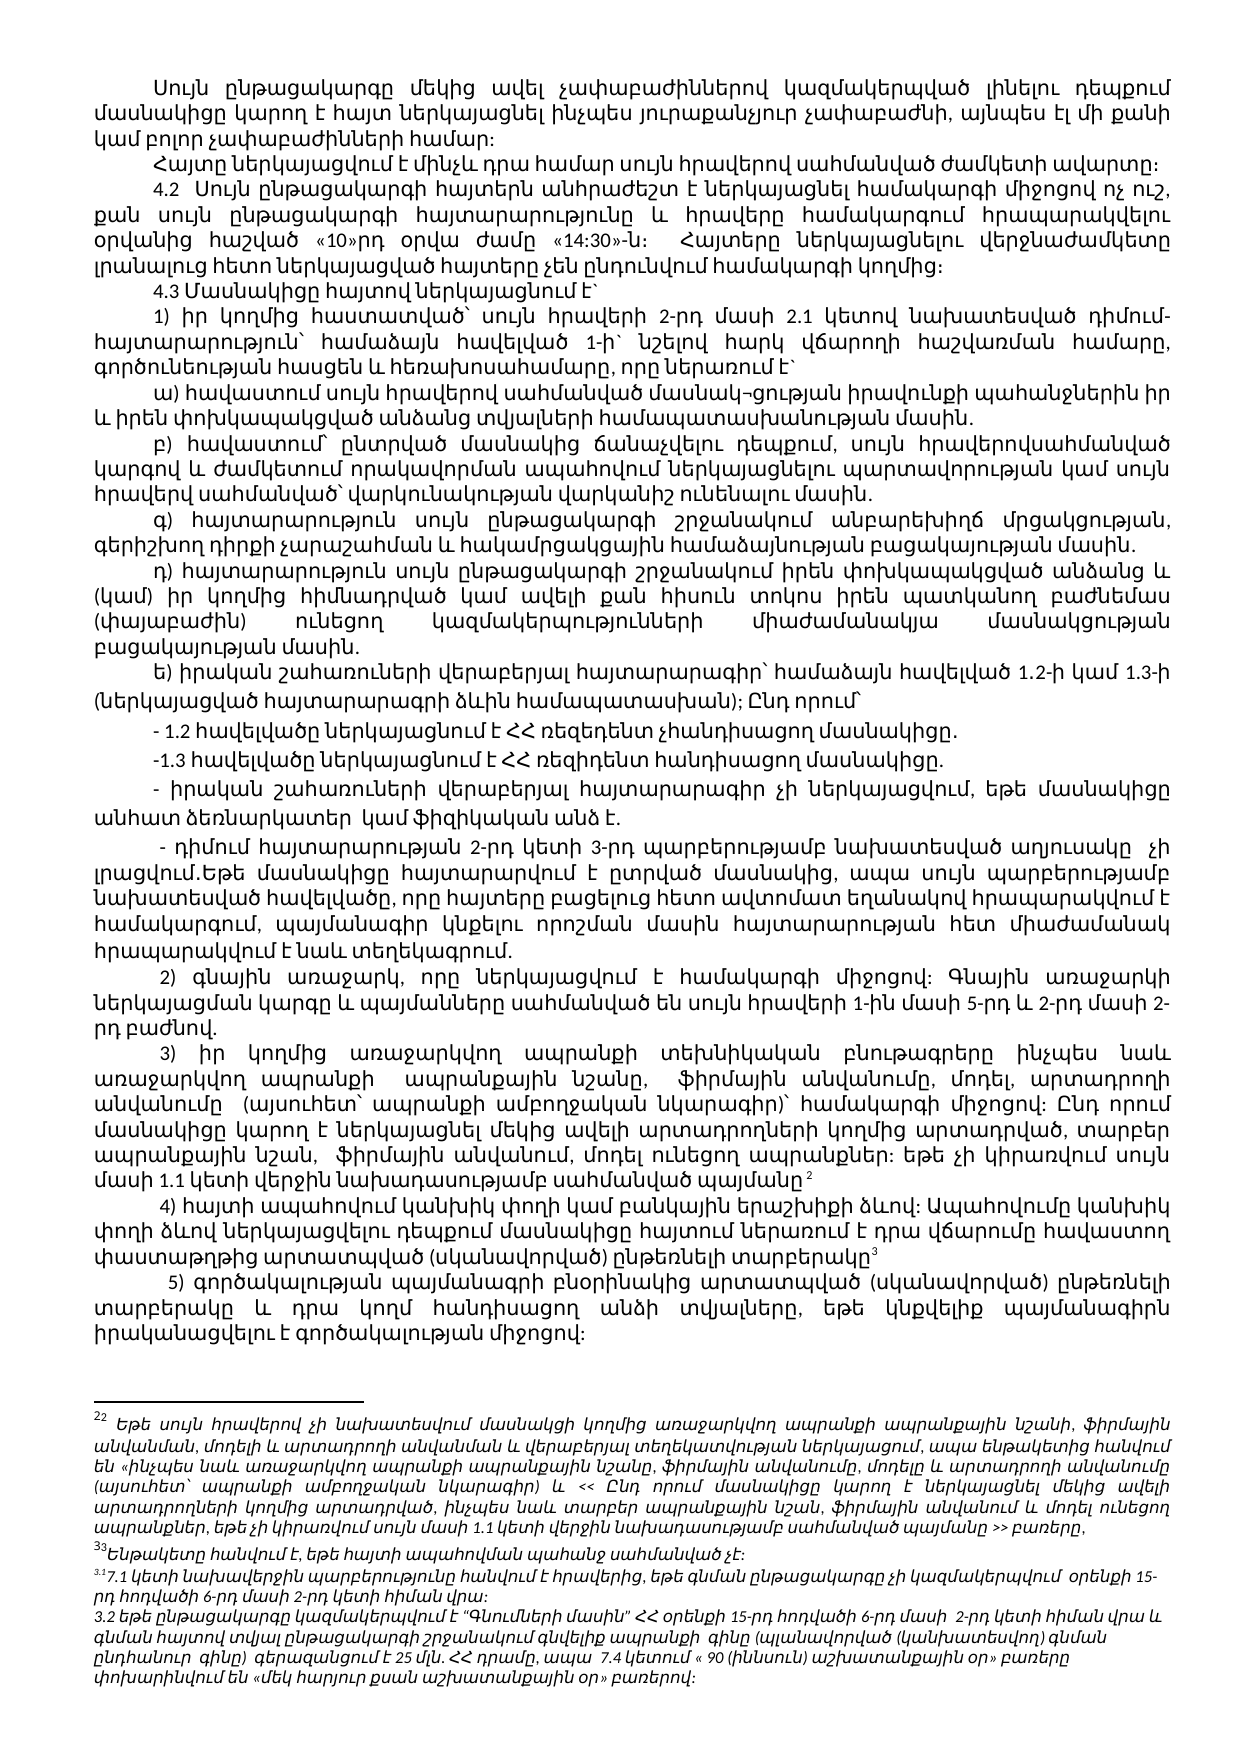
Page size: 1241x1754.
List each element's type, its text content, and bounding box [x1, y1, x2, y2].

text Սույն ընթացակարգը մեկից ավել չափաբաժիններով կազմակերպված լինելու դեպքում մասնակիցը կարող է հայտ ներկայացնել ինչպես յուրաքանչյուր չափաբաժնի, այնպես էլ մի քանի կամ բոլոր չափաբաժինների համար: [94, 75, 1171, 151]
text 3) իր կողմից առաջարկվող ապրանքի տեխնիկական բնութագրերը ինչպես նաև առաջարկվող ապրանքի ապրանքային նշանը, ֆիրմային անվանումը, մոդել, արտադրողի անվանումը (այսուհետ՝ ապրանքի ամբողջական նկարագիր)՝ համակարգի միջոցով: Ընդ որում մասնակիցը կարող է ներկայացնել մեկից ավելի արտադրողների կողմից արտադրված, տարբեր ապրանքային նշան, ֆիրմային անվանում, մոդել ունեցող ապրանքներ: եթե չի կիրառվում սույն մասի 1.1 կետի վերջին նախադասությամբ սահմանված պայմանը 2 [94, 1041, 1171, 1193]
text բ) հավաստում՝ ընտրված մասնակից ճանաչվելու դեպքում, սույն հրավերովսահմանված կարգով և ժամկետում որակավորման ապահովում ներկայացնելու պարտավորության կամ սույն հրավերվ սահմանված՝ վարկունակության վարկանիշ ունենալու մասին. [94, 431, 1171, 507]
text 5) գործակալության պայմանագրի բնօրինակից արտատպված (սկանավորված) ընթեռնելի տարբերակը և դրա կողմ հանդիսացող անձի տվյալները, եթե կնքվելիք պայմանագիրն իրականացվելու է գործակալության միջոցով: [94, 1269, 1171, 1346]
text ե) իրական շահառուների վերաբերյալ հայտարարագիր՝ համաձայն հավելված 1․2-ի կամ 1.3-ի (ներկայացված հայտարարագրի ձևին համապատասխան); Ընդ որում՝ [94, 659, 1171, 714]
text 4.2 Սույն ընթացակարգի հայտերն անհրաժեշտ է ներկայացնել համակարգի միջոցով ոչ ուշ, քան սույն ընթացակարգի հայտարարությունը և հրավերը համակարգում հրապարակվելու օրվանից հաշված «10»րդ օրվա ժամը «14:30»-ն։ Հայտերը ներկայացնելու վերջնաժամկետը լրանալուց հետո ներկայացված հայտերը չեն ընդունվում համակարգի կողմից։ [94, 177, 1171, 278]
text - իրական շահառուների վերաբերյալ հայտարարագիր չի ներկայացվում, եթե մասնակիցը անհատ ձեռնարկատեր կամ ֆիզիկական անձ է. [94, 776, 1171, 831]
text 2) գնային առաջարկ, որը ներկայացվում է համակարգի միջոցով: Գնային առաջարկի ներկայացման կարգը և պայմանները սահմանված են սույն հրավերի 1-ին մասի 5-րդ և 2-րդ մասի 2-րդ բաժնով. [94, 964, 1171, 1041]
text 1) իր կողմից հաստատված՝ սույն հրավերի 2-րդ մասի 2.1 կետով նախատեսված դիմում-հայտարարություն՝ համաձայն հավելված 1-ի` նշելով հարկ վճարողի հաշվառման համարը, գործունեության հասցեն և հեռախոսահամարը, որը ներառում է` [94, 304, 1171, 380]
text 4) հայտի ապահովում կանխիկ փողի կամ բանկային երաշխիքի ձևով: Ապահովումը կանխիկ փողի ձևով ներկայացվելու դեպքում մասնակիցը հայտում ներառում է դրա վճարումը հավաստող փաստաթղթից արտատպված (սկանավորված) ընթեռնելի տարբերակը3 [94, 1193, 1171, 1269]
text ա) հավաստում սույն հրավերով սահմանված մասնակ¬ցության իրավունքի պահանջներին իր և իրեն փոխկապակցված անձանց տվյալների համապատասխանության մասին. [94, 380, 1171, 431]
text գ) հայտարարություն սույն ընթացակարգի շրջանակում անբարեխիղճ մրցակցության, գերիշխող դիրքի չարաշահման և հակամրցակցային համաձայնության բացակայության մասին. [94, 507, 1171, 558]
text - 1.2 հավելվածը ներկայացնում է ՀՀ ռեզեդենտ չհանդիսացող մասնակիցը․ [94, 718, 1171, 743]
text -1.3 հավելվածը ներկայացնում է ՀՀ ռեզիդենտ հանդիսացող մասնակիցը. [94, 747, 1171, 772]
text դ) հայտարարություն սույն ընթացակարգի շրջանակում իրեն փոխկապակցված անձանց և (կամ) իր կողմից հիմնադրված կամ ավելի քան հիսուն տոկոս իրեն պատկանող բաժնեմաս (փայաբաժին) ունեցող կազմակերպությունների միաժամանակյա մասնակցության բացակայության մասին. [94, 558, 1171, 659]
text - դիմում հայտարարության 2-րդ կետի 3-րդ պարբերությամբ նախատեսված աղյուսակը չի լրացվում․Եթե մասնակիցը հայտարարվում է ըտրված մասնակից, ապա սույն պարբերությամբ նախատեսված հավելվածը, որը հայտերը բացելուց հետո ավտոմատ եղանակով հրապարակվում է համակարգում, պայմանագիր կնքելու որոշման մասին հայտարարության հետ միաժամանակ հրապարակվում է նաև տեղեկագրում. [94, 834, 1171, 964]
text 4.3 Մասնակիցը հայտով ներկայացնում է` [94, 278, 1171, 304]
text Հայտը ներկայացվում է մինչև դրա համար սույն հրավերով սահմանված ժամկետի ավարտը։ [94, 151, 1171, 177]
